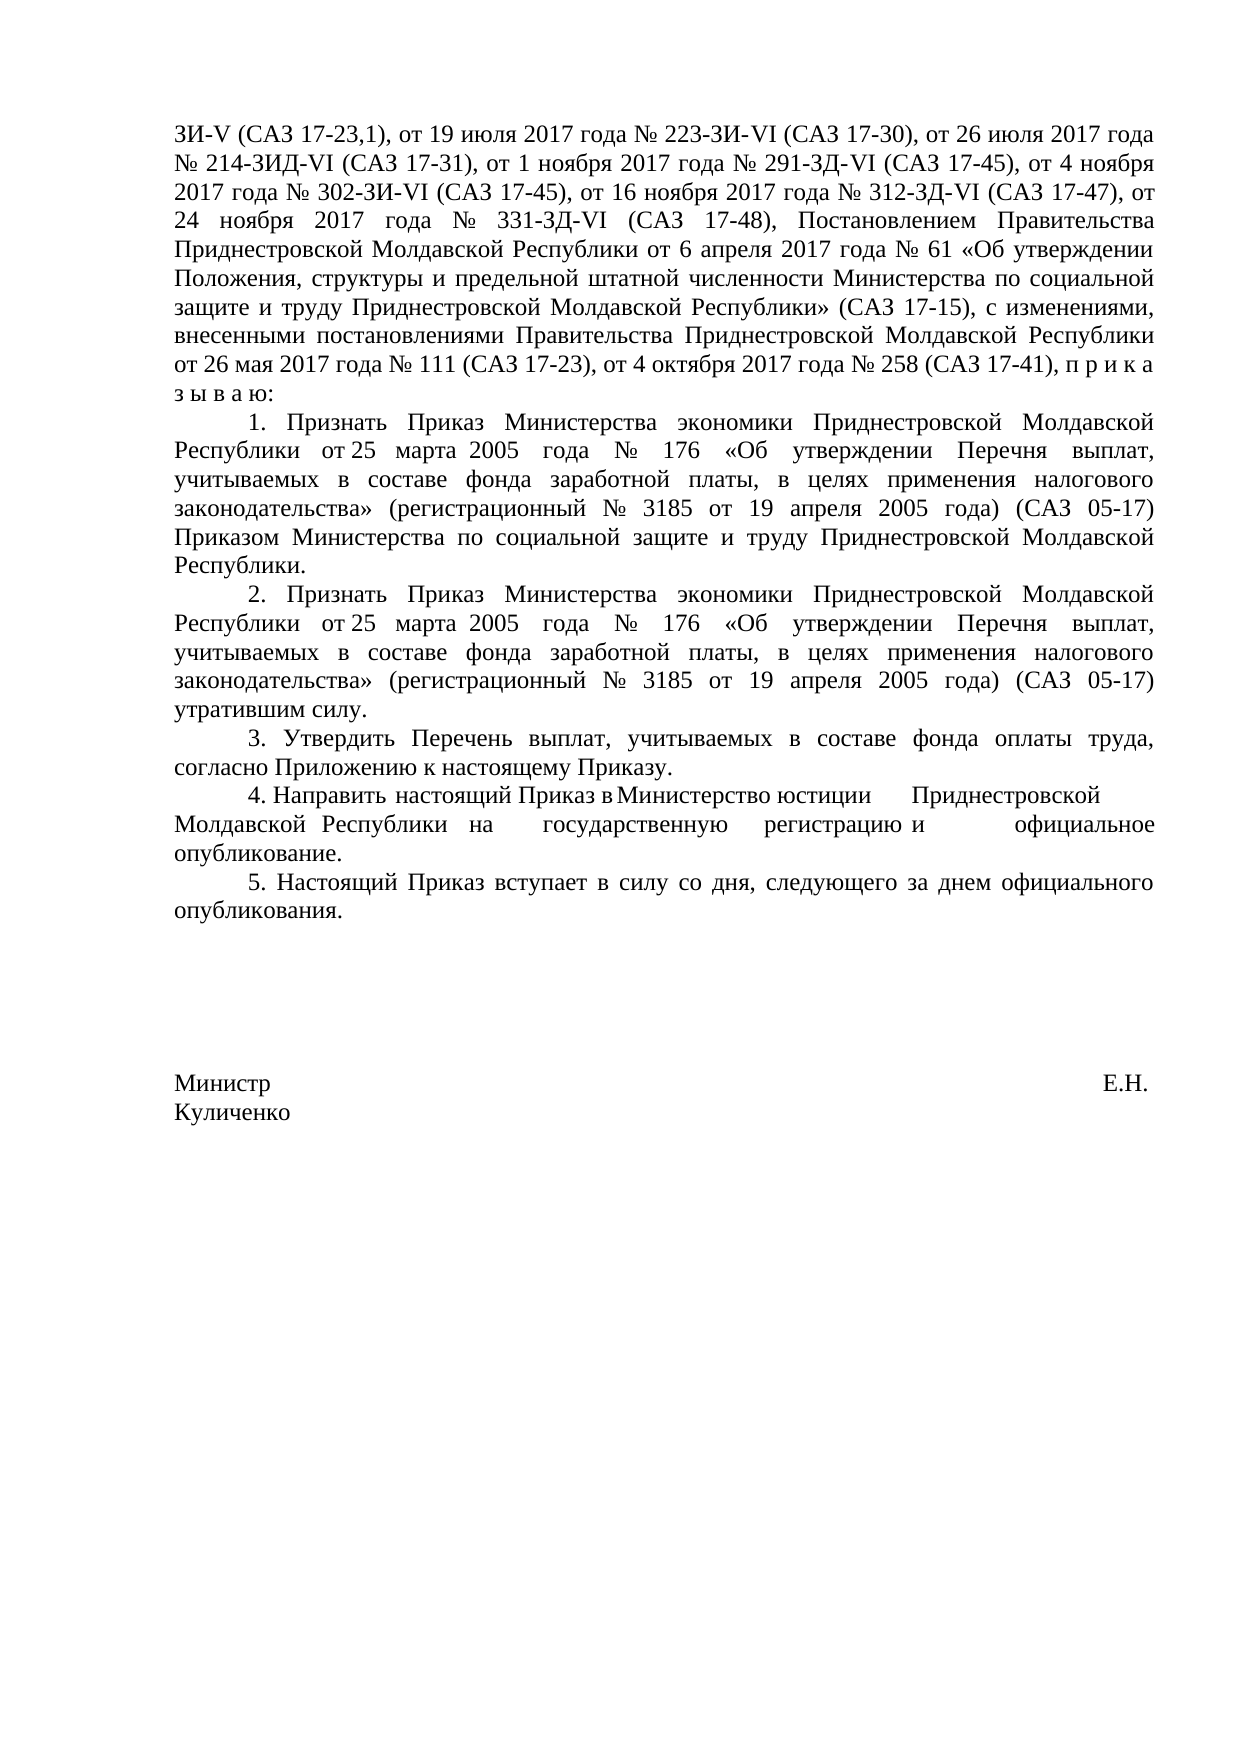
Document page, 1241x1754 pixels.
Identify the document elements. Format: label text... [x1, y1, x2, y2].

text 3. Утвердить Перечень выплат, учитываемых в составе фонда оплаты труда, согласно Приложению к настоящему Приказу. [174, 723, 1155, 780]
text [174, 119, 1155, 407]
text 4. Направить настоящий Приказ в Министерство юстиции Приднестровской Молдавской Республики на государственную регистрацию и официальное опубликование. [174, 780, 1155, 867]
text 5. Настоящий Приказ вступает в силу со дня, следующего за днем официального опубликования. [174, 867, 1155, 924]
text Министр Е.Н. Куличенко [174, 1068, 1155, 1125]
text 1. Признать Приказ Министерства экономики Приднестровской Молдавской Республики от 25 марта 2005 года № 176 «Об утверждении Перечня выплат, учитываемых в составе фонда заработной платы, в целях применения налогового законодательства» (регистрационный № 3185 от 19 апреля 2005 года) (САЗ 05-17) Приказом Министерства по социальной защите и труду Приднестровской Молдавской Республики. [174, 407, 1155, 579]
text 2. Признать Приказ Министерства экономики Приднестровской Молдавской Республики от 25 марта 2005 года № 176 «Об утверждении Перечня выплат, учитываемых в составе фонда заработной платы, в целях применения налогового законодательства» (регистрационный № 3185 от 19 апреля 2005 года) (САЗ 05-17) утратившим силу. [174, 579, 1155, 723]
